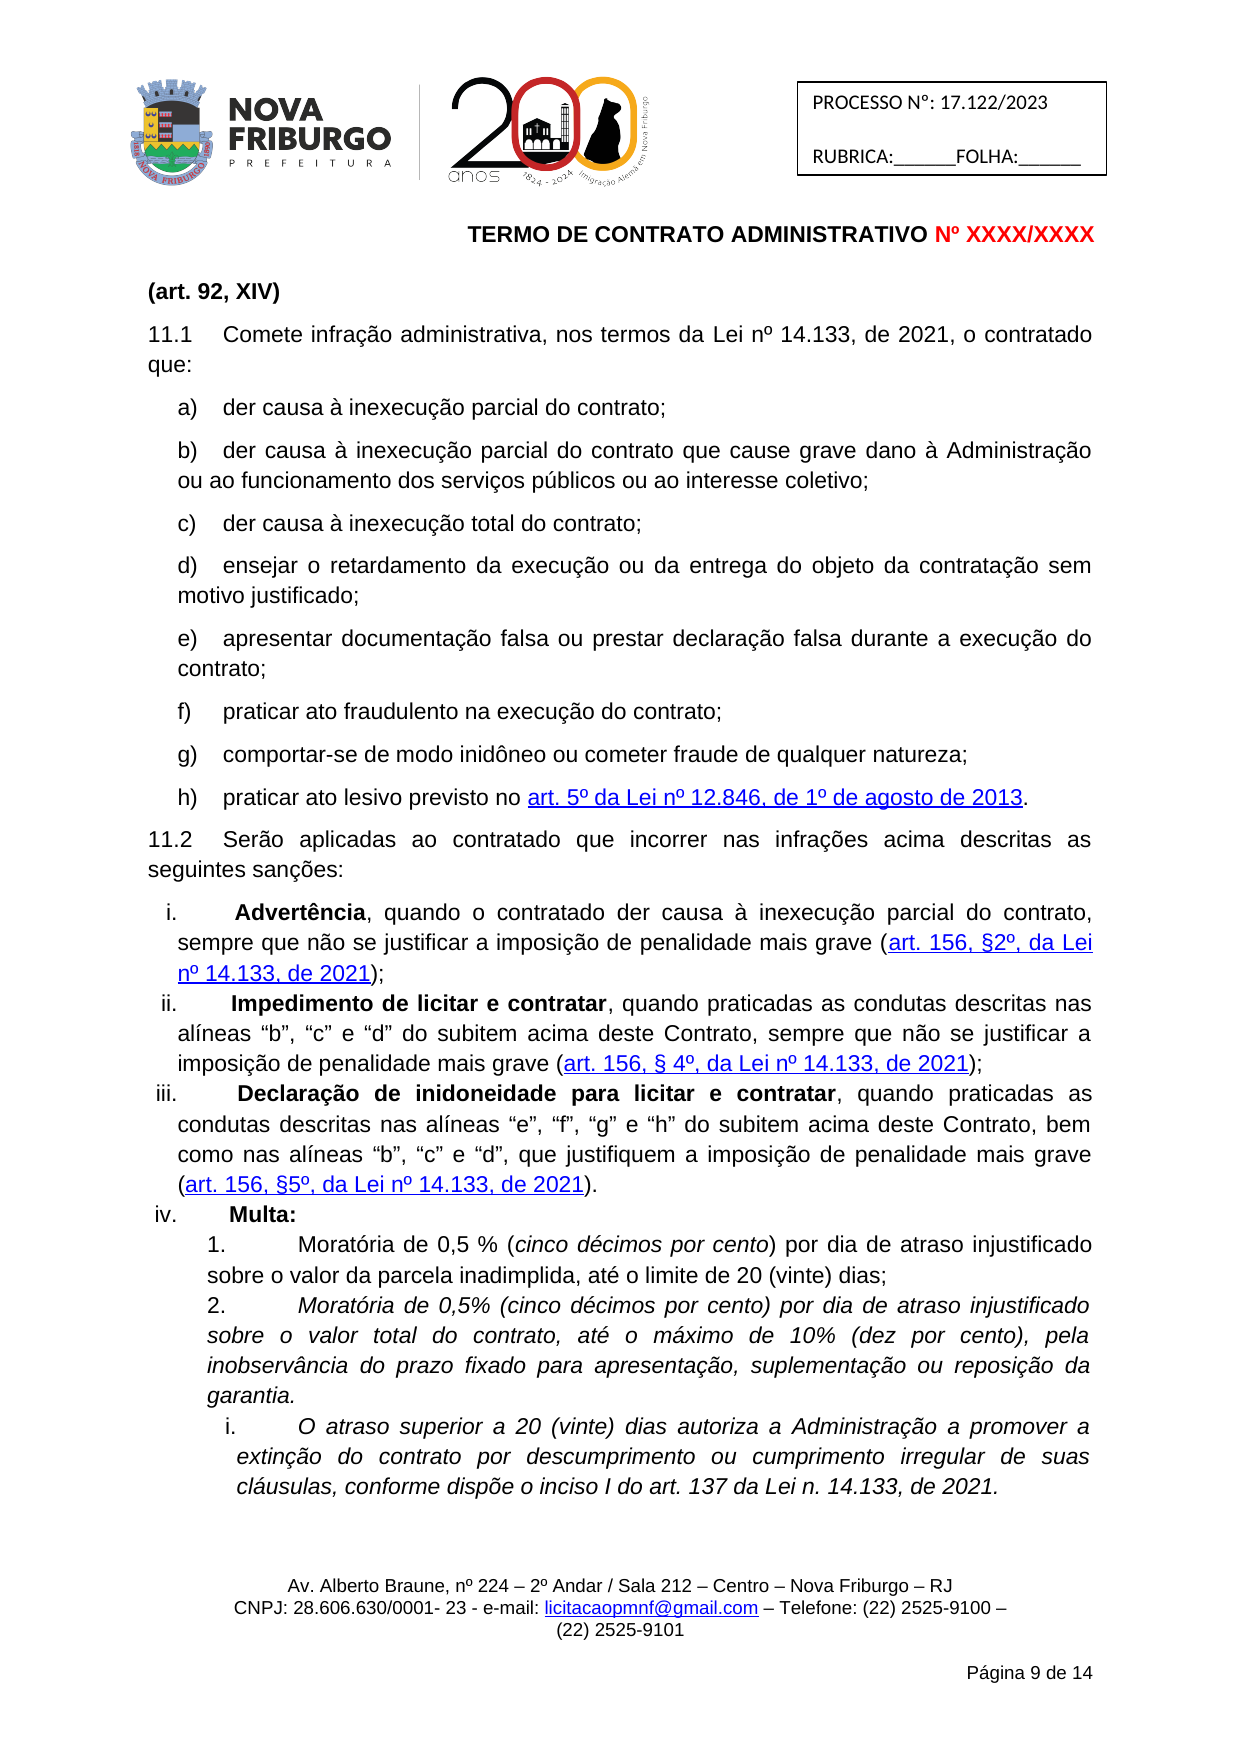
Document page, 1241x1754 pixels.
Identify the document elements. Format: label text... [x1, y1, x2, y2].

list Serão aplicadas ao contratado que incorrer nas infrações acima descritas as seguintes sanções: [148, 826, 1092, 883]
list Declaração de inidoneidade para licitar e contratar, quando praticadas as condutas descritas nas alíneas “e”, “f”, “g” e “h” do subitem acima deste Contrato, bem como nas alíneas “b”, “c” e “d”, que justifiquem a imposição de penalidade mais grave (art. 156, §5º, da Lei nº 14.133, de 2021). [177, 1080, 1092, 1197]
list Advertência, quando o contratado der causa à inexecução parcial do contrato, sempre que não se justificar a imposição de penalidade mais grave (art. 156, §2º, da Lei nº 14.133, de 2021); [177, 899, 1092, 986]
list ensejar o retardamento da execução ou da entrega do objeto da contratação sem motivo justificado; [177, 552, 1092, 609]
list Impedimento de licitar e contratar, quando praticadas as condutas descritas nas alíneas “b”, “c” e “d” do subitem acima deste Contrato, sempre que não se justificar a imposição de penalidade mais grave (art. 156, § 4º, da Lei nº 14.133, de 2021); [177, 990, 1092, 1077]
list der causa à inexecução total do contrato; [177, 509, 1092, 536]
picture [103, 44, 681, 215]
list comportar-se de modo inidôneo ou cometer fraude de qualquer natureza; [177, 741, 1092, 767]
list praticar ato fraudulento na execução do contrato; [177, 698, 1092, 724]
list apresentar documentação falsa ou prestar declaração falsa durante a execução do contrato; [177, 625, 1092, 682]
list Moratória de 0,5% (cinco décimos por cento) por dia de atraso injustificado sobre o valor total do contrato, até o máximo de 10% (dez por cento), pela inobservância do prazo fixado para apresentação, suplementação ou reposição da garantia. [207, 1292, 1092, 1409]
list O atraso superior a 20 (vinte) dias autoriza a Administração a promover a extinção do contrato por descumprimento ou cumprimento irregular de suas cláusulas, conforme dispõe o inciso I do art. 137 da Lei n. 14.133, de 2021. [236, 1413, 1092, 1499]
list praticar ato lesivo previsto no art. 5º da Lei nº 12.846, de 1º de agosto de 2013. [177, 783, 1092, 810]
list der causa à inexecução parcial do contrato; [177, 394, 1092, 420]
list Multa: [177, 1201, 1092, 1228]
list der causa à inexecução parcial do contrato que cause grave dano à Administração ou ao funcionamento dos serviços públicos ou ao interesse coletivo; [177, 437, 1092, 493]
list Moratória de 0,5 % (cinco décimos por cento) por dia de atraso injustificado sobre o valor da parcela inadimplida, até o limite de 20 (vinte) dias; [207, 1231, 1092, 1288]
list CLÁUSULA DÉCIMA PRIMEIRA – INFRAÇÕES E SANÇÕES ADMINISTRATIVAS (art. 92, XIV) [148, 278, 1092, 305]
list Comete infração administrativa, nos termos da Lei nº 14.133, de 2021, o contratado que: [148, 321, 1092, 378]
